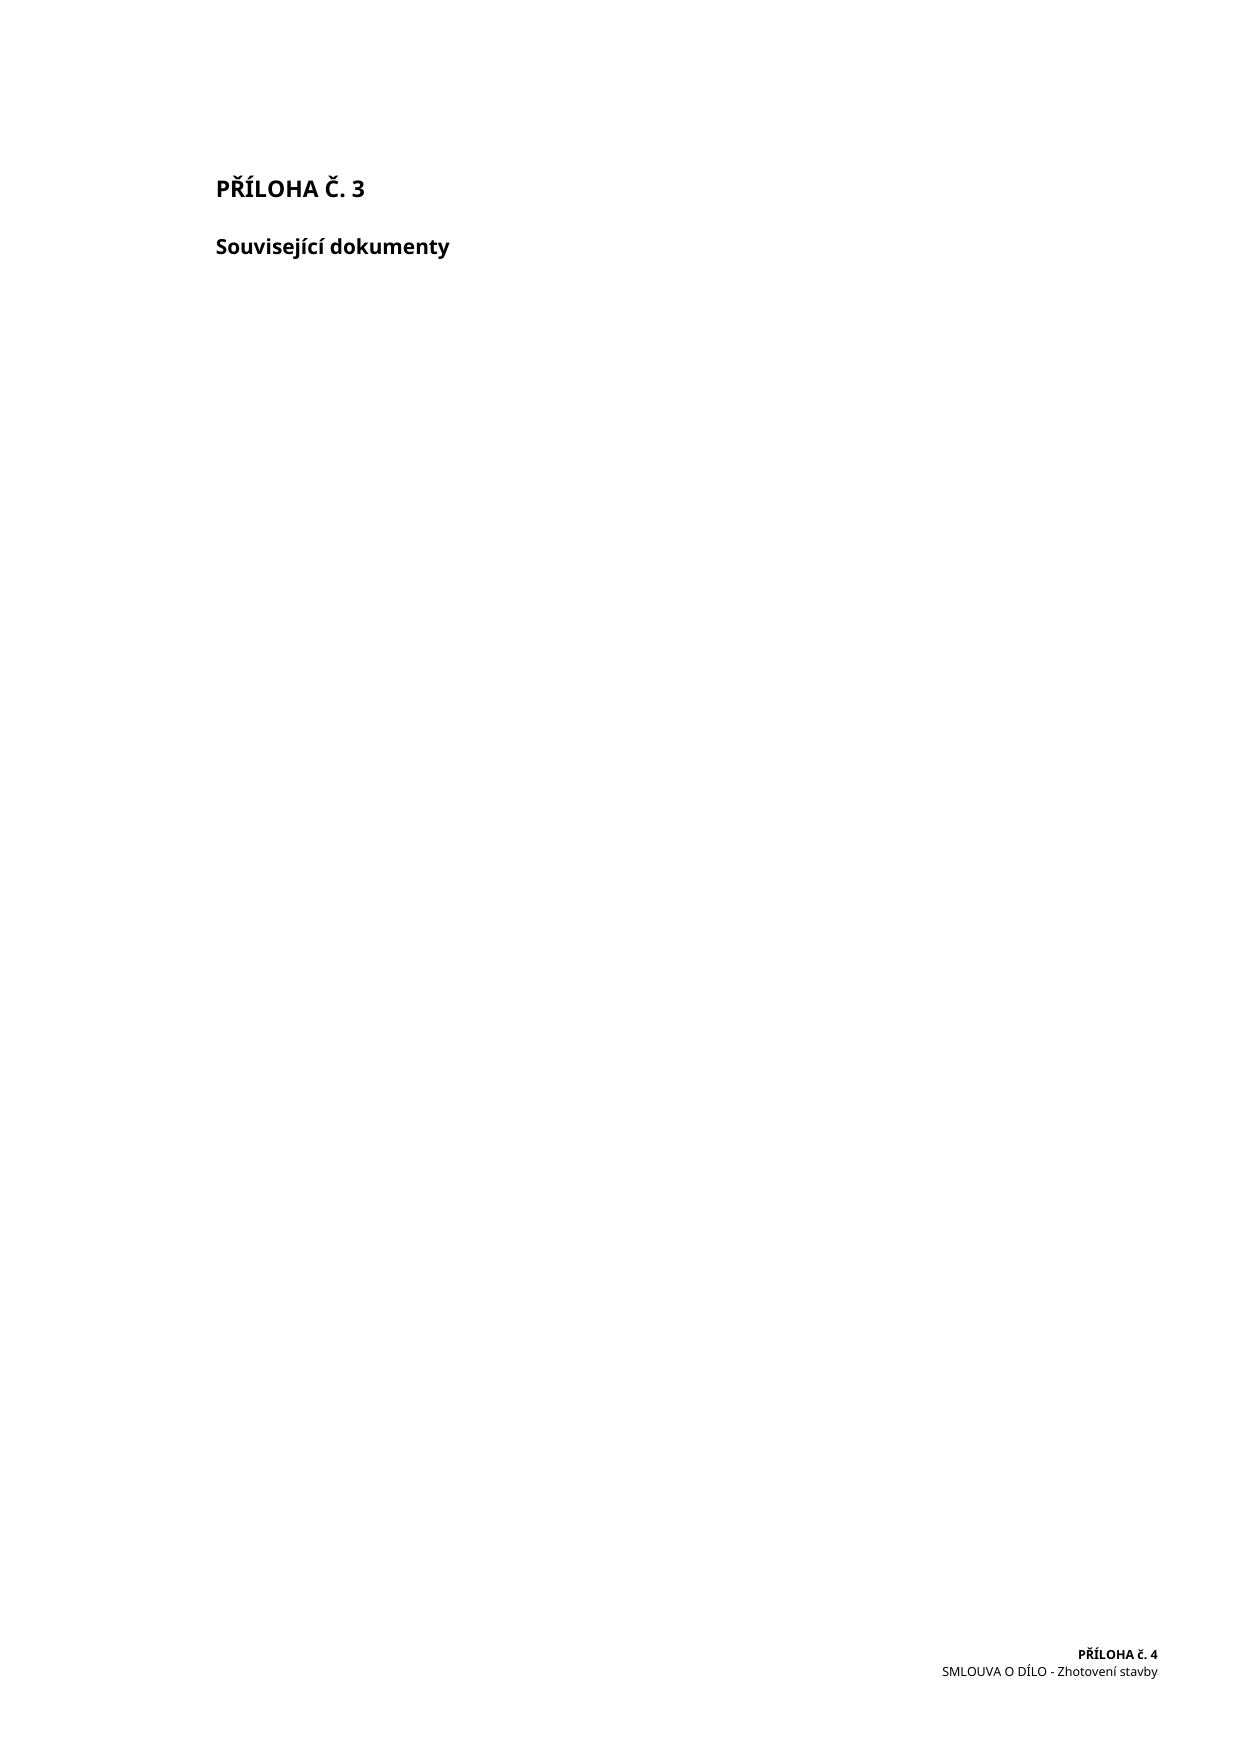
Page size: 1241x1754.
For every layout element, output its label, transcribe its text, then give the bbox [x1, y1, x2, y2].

text Související dokumenty [216, 232, 1093, 260]
text Příloha č. 3 [216, 172, 1093, 204]
